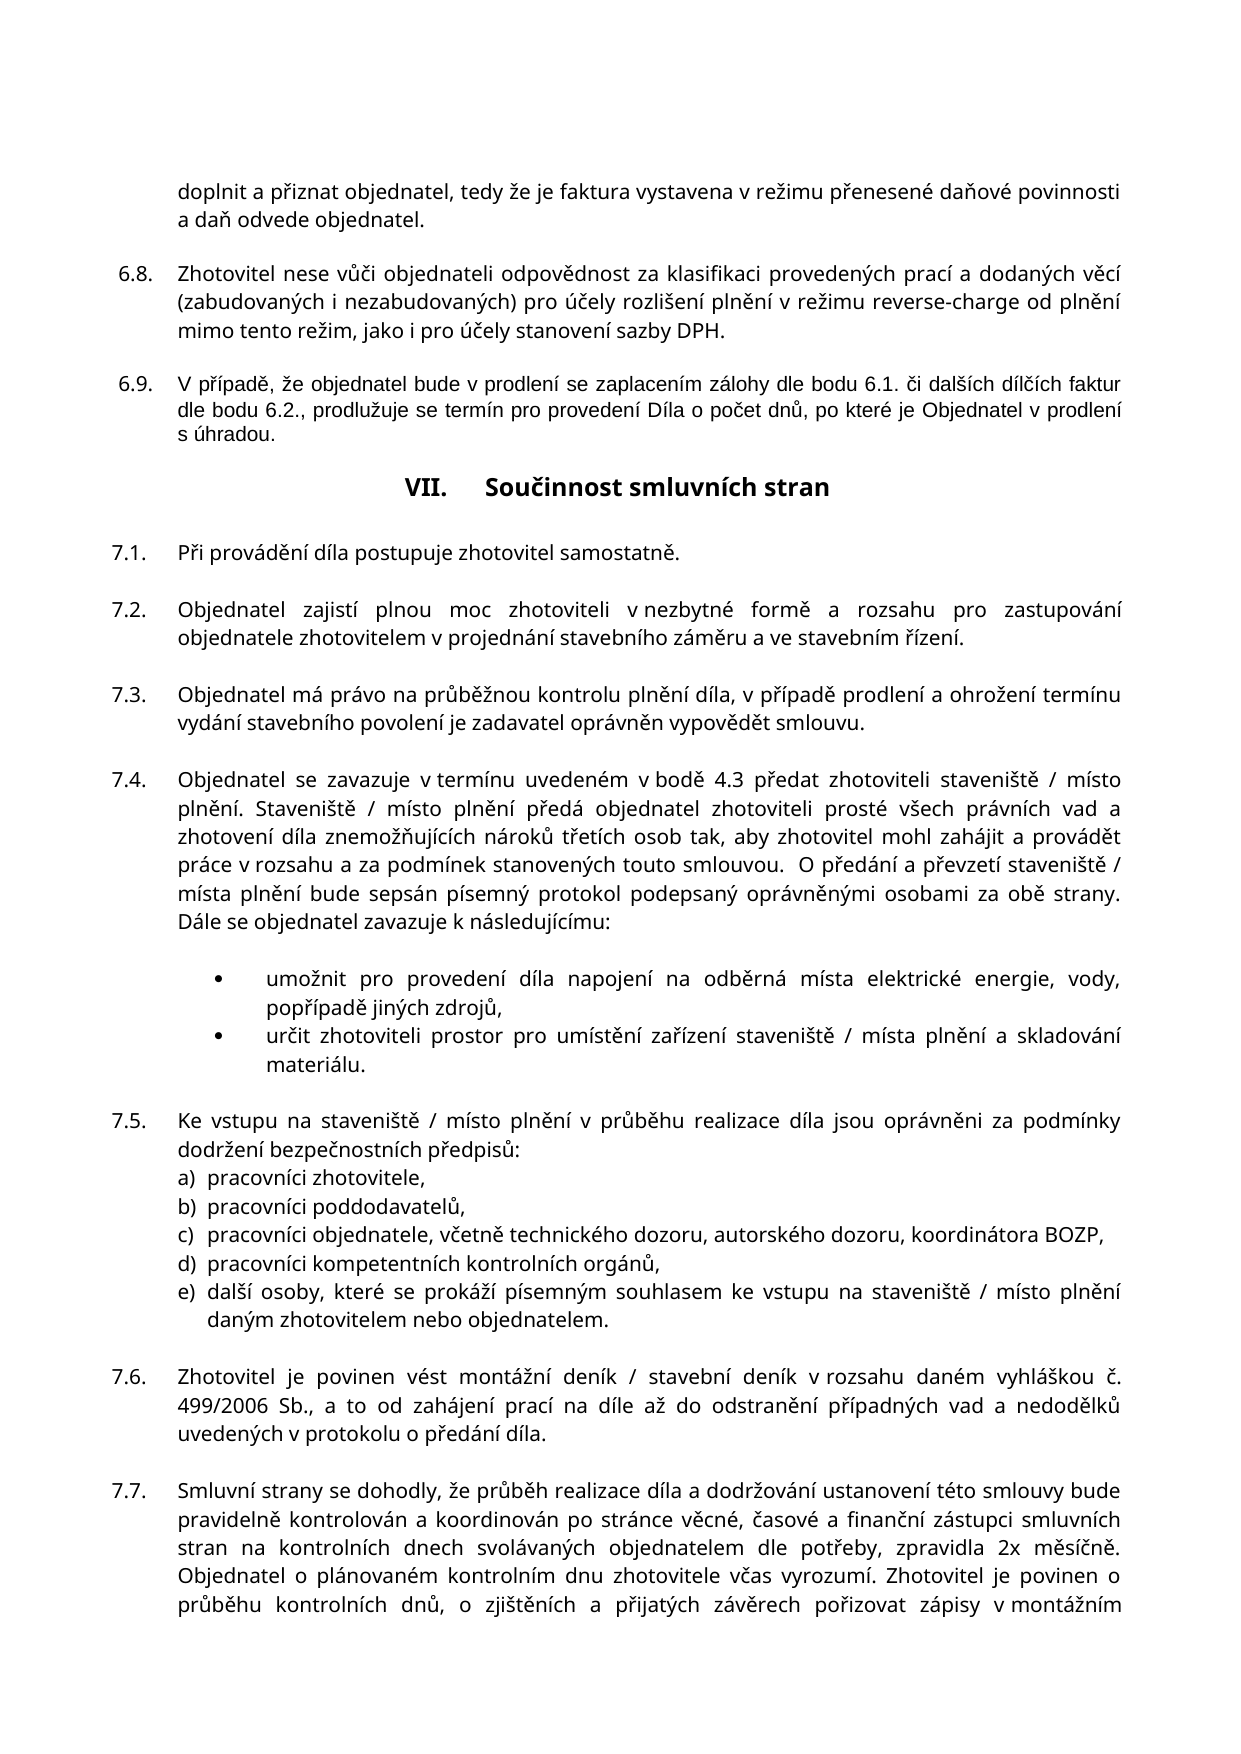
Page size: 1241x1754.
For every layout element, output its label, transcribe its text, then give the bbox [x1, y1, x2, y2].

list pracovníci zhotovitele, [177, 1163, 1122, 1192]
list pracovníci objednatele, včetně technického dozoru, autorského dozoru, koordinátora BOZP, [177, 1220, 1122, 1249]
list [111, 1476, 1122, 1618]
list Součinnost smluvních stran [156, 470, 1122, 504]
list Ke vstupu na staveniště / místo plnění v průběhu realizace díla jsou oprávněni za podmínky dodržení bezpečnostních předpisů: [111, 1107, 1122, 1163]
list Objednatel se zavazuje v termínu uvedeném v bodě 4.3 předat zhotoviteli staveniště / místo plnění. Staveniště / místo plnění předá objednatel zhotoviteli prosté všech právních vad a zhotovení díla znemožňujících nároků třetích osob tak, aby zhotovitel mohl zahájit a provádět práce v rozsahu a za podmínek stanovených touto smlouvou. O předání a převzetí staveniště / místa plnění bude sepsán písemný protokol podepsaný oprávněnými osobami za obě strany. Dále se objednatel zavazuje k následujícímu: [111, 765, 1122, 936]
list Zhotovitel je povinen vést montážní deník / stavební deník v rozsahu daném vyhláškou č. 499/2006 Sb., a to od zahájení prací na díle až do odstranění případných vad a nedodělků uvedených v protokolu o předání díla. [111, 1362, 1122, 1448]
list další osoby, které se prokáží písemným souhlasem ke vstupu na staveniště / místo plnění daným zhotovitelem nebo objednatelem. [177, 1277, 1122, 1334]
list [118, 177, 1122, 234]
list V případě, že objednatel bude v prodlení se zaplacením zálohy dle bodu 6.1. či dalších dílčích faktur dle bodu 6.2., prodlužuje se termín pro provedení Díla o počet dnů, po které je Objednatel v prodlení s úhradou. [118, 369, 1122, 446]
list Při provádění díla postupuje zhotovitel samostatně. [111, 538, 1122, 566]
list pracovníci poddodavatelů, [177, 1192, 1122, 1220]
list Objednatel má právo na průběžnou kontrolu plnění díla, v případě prodlení a ohrožení termínu vydání stavebního povolení je zadavatel oprávněn vypovědět smlouvu. [111, 680, 1122, 737]
list umožnit pro provedení díla napojení na odběrná místa elektrické energie, vody, popřípadě jiných zdrojů, [215, 964, 1122, 1021]
list Objednatel zajistí plnou moc zhotoviteli v nezbytné formě a rozsahu pro zastupování objednatele zhotovitelem v projednání stavebního záměru a ve stavebním řízení. [111, 595, 1122, 652]
list Zhotovitel nese vůči objednateli odpovědnost za klasifikaci provedených prací a dodaných věcí (zabudovaných i nezabudovaných) pro účely rozlišení plnění v režimu reverse-charge od plnění mimo tento režim, jako i pro účely stanovení sazby DPH. [118, 259, 1122, 344]
list pracovníci kompetentních kontrolních orgánů, [177, 1249, 1122, 1277]
list určit zhotoviteli prostor pro umístění zařízení staveniště / místa plnění a skladování materiálu. [215, 1021, 1122, 1078]
